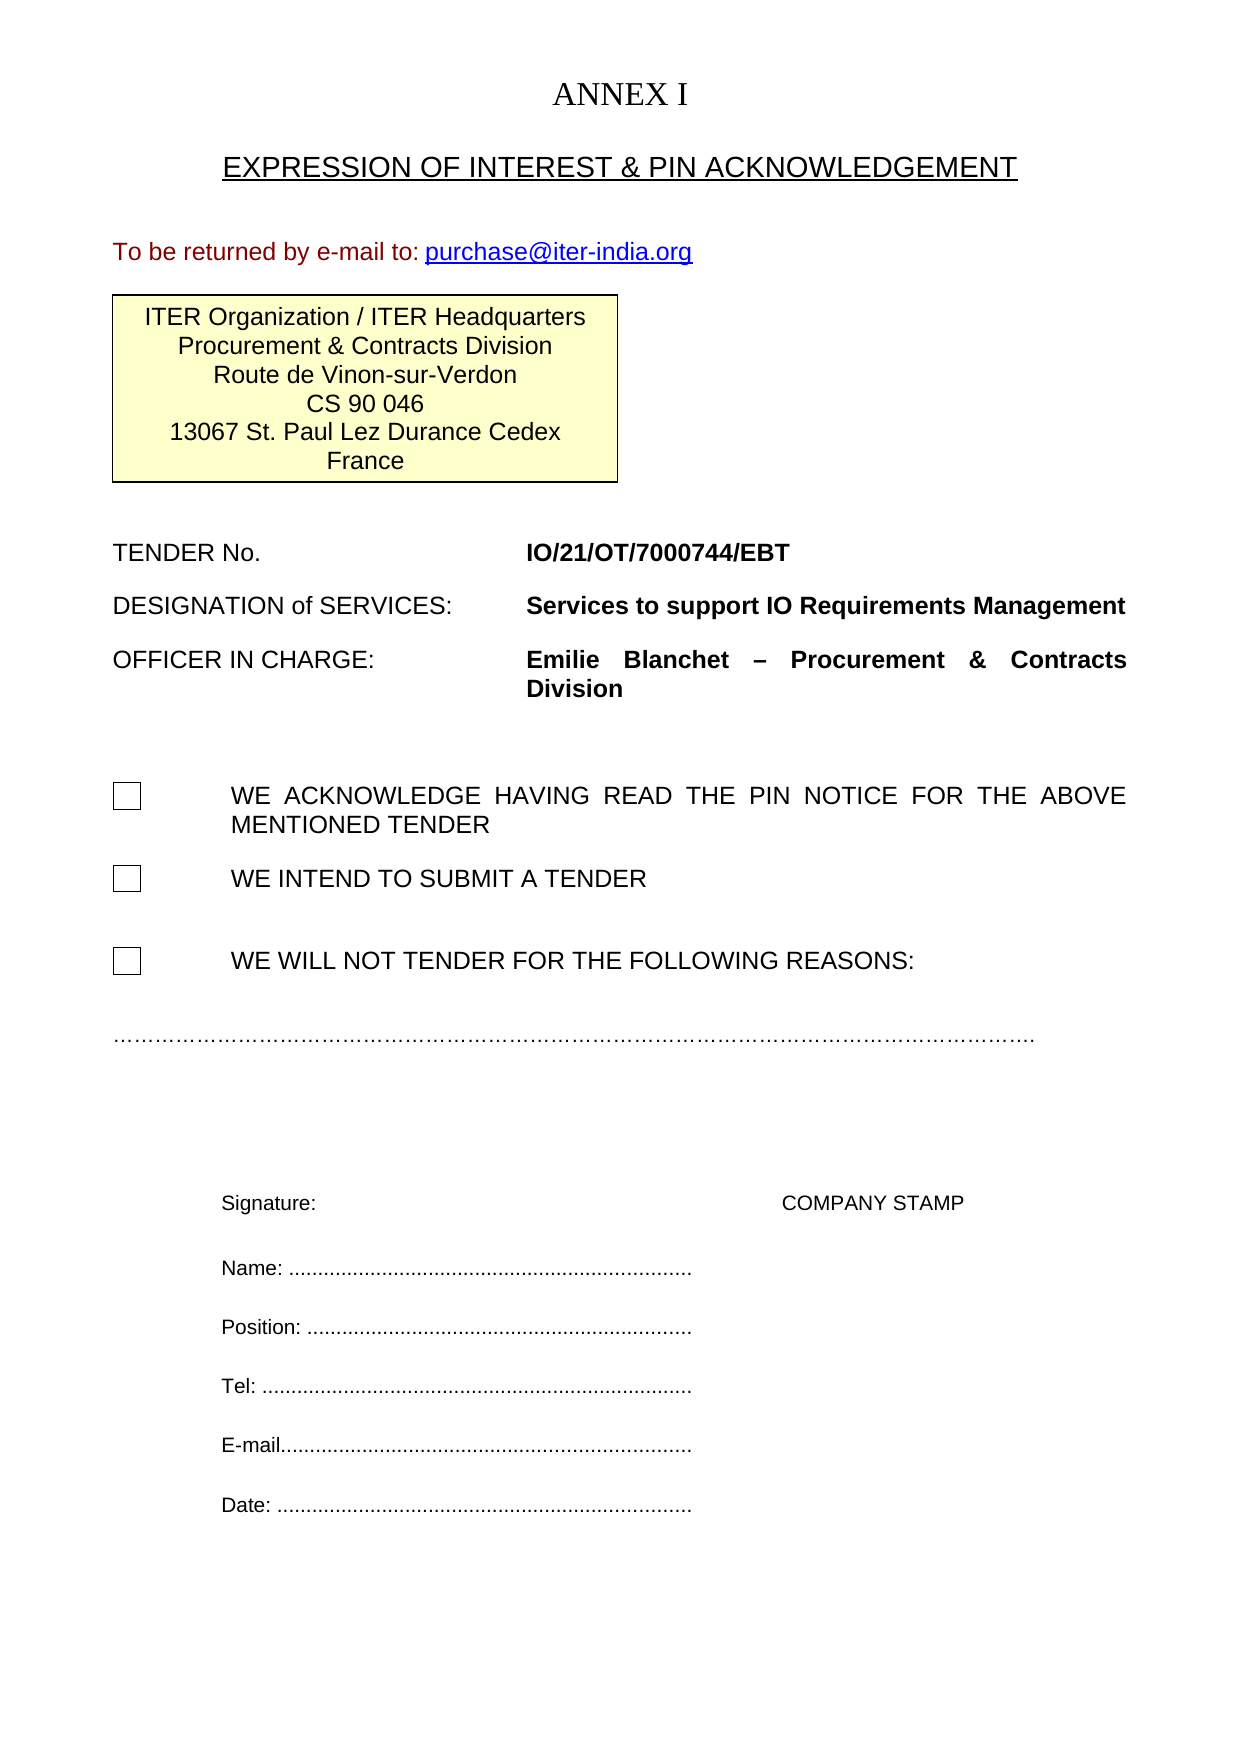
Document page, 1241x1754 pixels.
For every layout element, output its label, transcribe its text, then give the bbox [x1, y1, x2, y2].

table_cell Position: [210, 1298, 716, 1357]
text TENDER No. IO/21/OT/7000744/EBT [112, 538, 1128, 566]
table_cell E-mail [210, 1416, 716, 1475]
text WE ACKNOWLEDGE HAVING READ THE PIN NOTICE FOR THE ABOVE MENTIONED TENDER [112, 781, 1128, 839]
text OFFICER IN CHARGE: Emilie Blanchet – Procurement & Contracts Division [112, 645, 1128, 703]
table_cell Tel: [210, 1357, 716, 1416]
text WE WILL NOT TENDER FOR THE FOLLOWING REASONS: [112, 946, 1128, 975]
table_cell Name: [210, 1239, 716, 1298]
table_cell Date: [210, 1475, 716, 1534]
text ……………………………………………………………………………………………………………………. [112, 1023, 1128, 1047]
text WE INTEND TO SUBMIT A TENDER [112, 864, 1128, 893]
table_header Signature: [210, 1143, 716, 1239]
text DESIGNATION of SERVICES: Services to support IO Requirements Management [112, 591, 1128, 620]
table_header COMPANY STAMP [716, 1143, 1030, 1534]
text To be returned by e-mail to: purchase@iter-india.org [112, 237, 1128, 266]
text EXPRESSION OF INTEREST & PIN ACKNOWLEDGEMENT [112, 150, 1128, 183]
